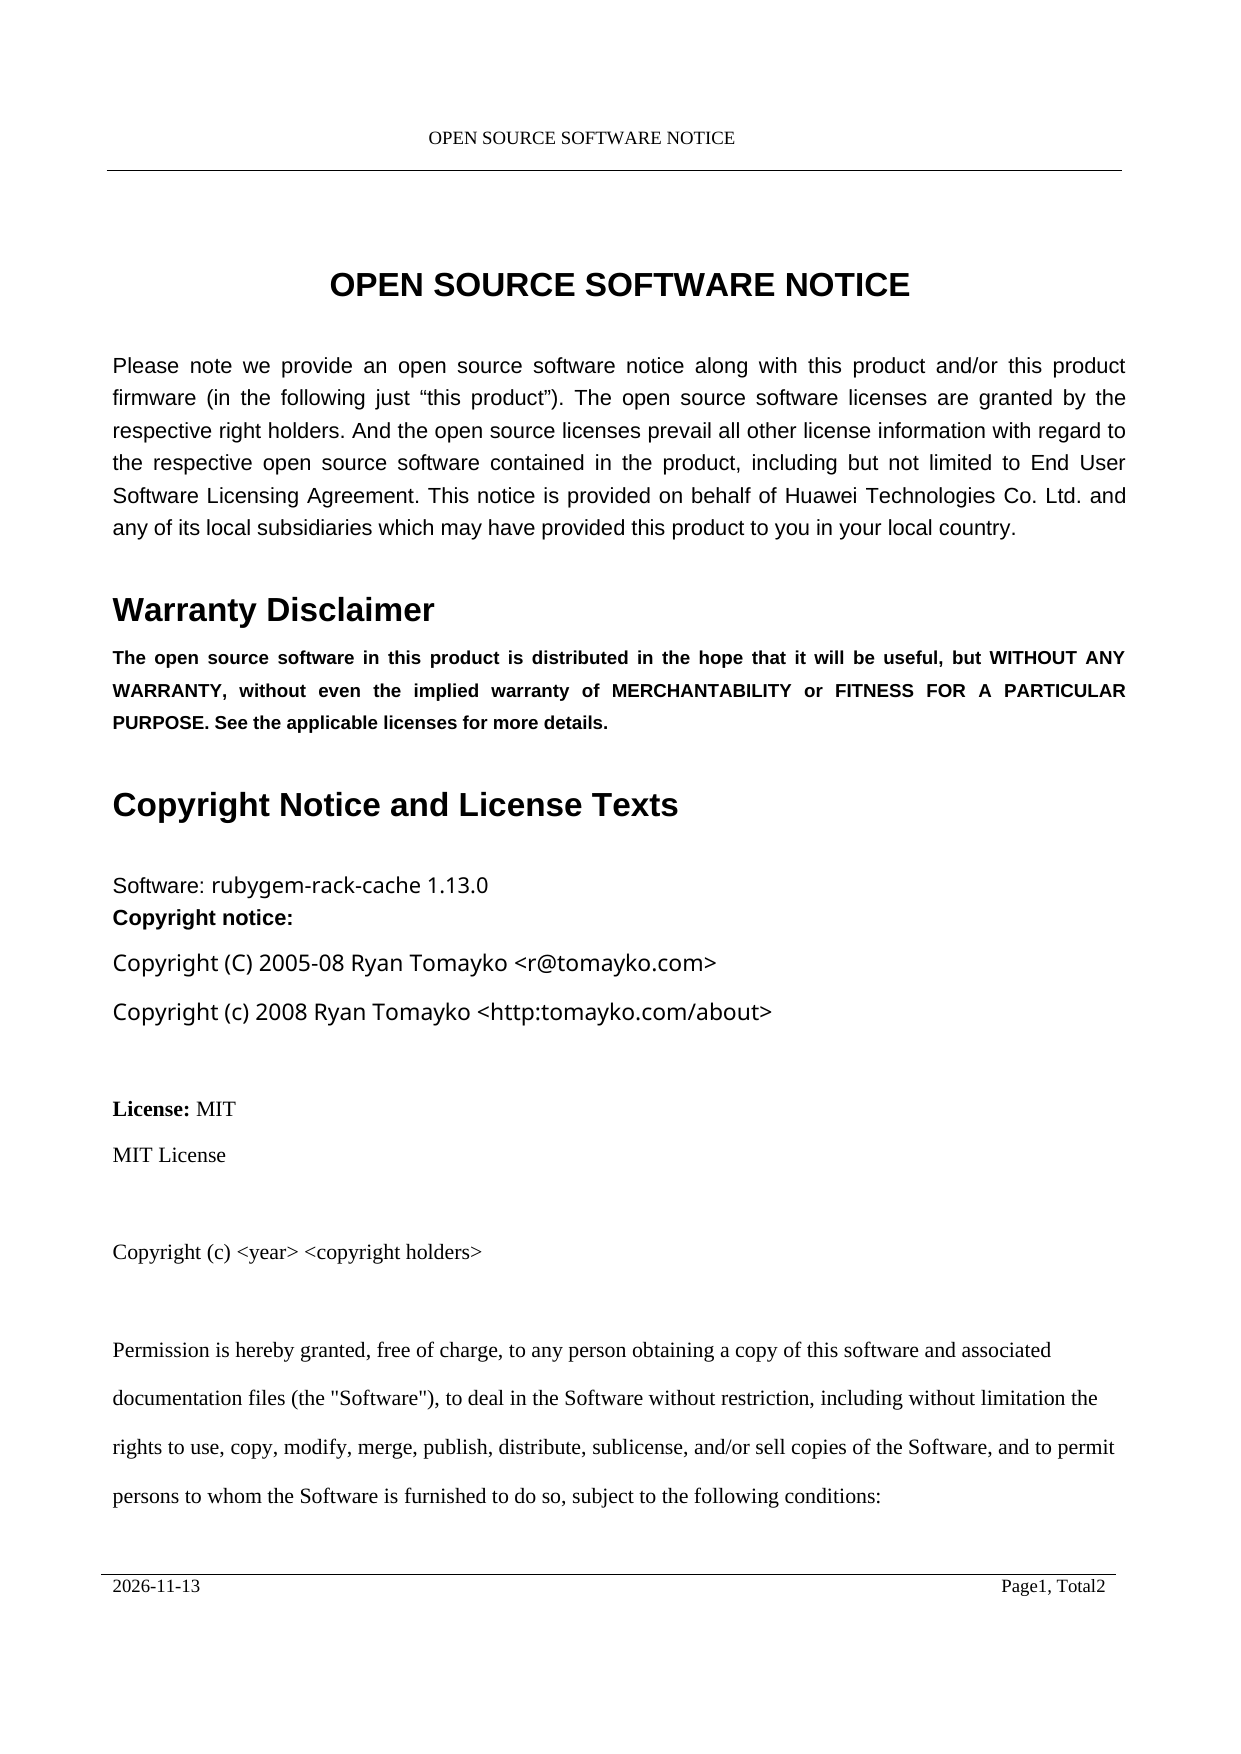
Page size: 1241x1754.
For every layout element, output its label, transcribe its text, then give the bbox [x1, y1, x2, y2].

text Copyright (C) 2005-08 Ryan Tomayko <r@tomayko.com> Copyright (c) 2008 Ryan Tomayko <http:tomayko.com/about> [112, 947, 1128, 1077]
text Copyright notice: [112, 901, 1128, 934]
text Warranty Disclaimer [112, 576, 1128, 641]
text Please note we provide an open source software notice along with this product and/or this product firmware (in the following just “this product”). The open source software licenses are granted by the respective right holders. And the open source licenses prevail all other license information with regard to the respective open source software contained in the product, including but not limited to End User Software Licensing Agreement. This notice is provided on behalf of Huawei Technologies Co. Ltd. and any of its local subsidiaries which may have provided this product to you in your local country. [112, 349, 1128, 544]
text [112, 1138, 1128, 1512]
text The open source software in this product is distributed in the hope that it will be useful, but WITHOUT ANY WARRANTY, without even the implied warranty of MERCHANTABILITY or FITNESS FOR A PARTICULAR PURPOSE. See the applicable licenses for more details. [112, 641, 1128, 739]
text Software: rubygem-rack-cache 1.13.0 [112, 869, 1128, 901]
text OPEN SOURCE SOFTWARE NOTICE [112, 251, 1128, 316]
text Copyright Notice and License Texts [112, 771, 1128, 836]
text License: MIT [112, 1093, 1128, 1125]
